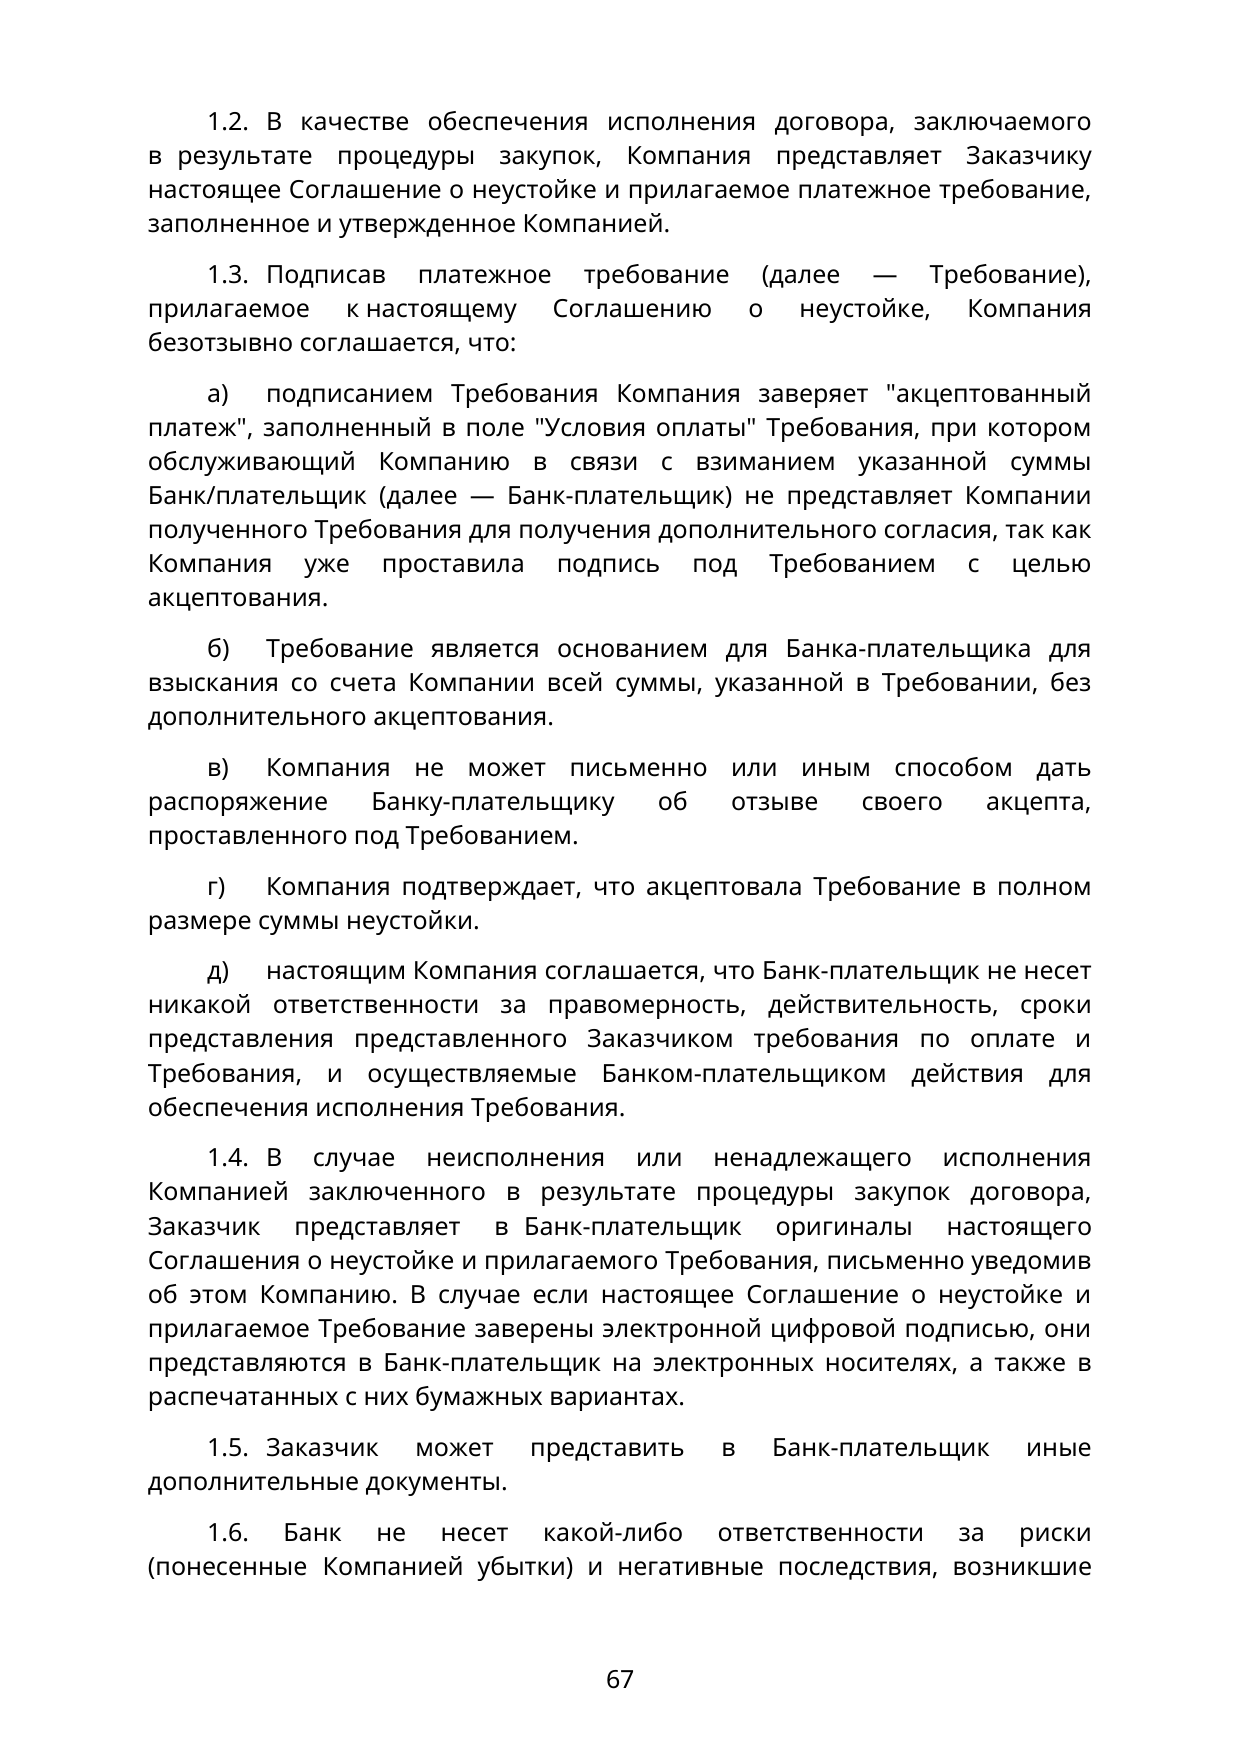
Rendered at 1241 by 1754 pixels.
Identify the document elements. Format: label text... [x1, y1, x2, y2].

text 1.3. Подписав платежное требование (далее — Требование), прилагаемое к настоящему Соглашению о неустойке, Компания безотзывно соглашается, что: [148, 257, 1092, 359]
text б) Требование является основанием для Банка-плательщика для взыскания со счета Компании всей суммы, указанной в Требовании, без дополнительного акцептования. [148, 631, 1092, 733]
text 1.5. Заказчик может представить в Банк-плательщик иные дополнительные документы. [148, 1429, 1092, 1497]
text г) Компания подтверждает, что акцептовала Требование в полном размере суммы неустойки. [148, 868, 1092, 936]
text а) подписанием Требования Компания заверяет "акцептованный платеж", заполненный в поле "Условия оплаты" Требования, при котором обслуживающий Компанию в связи с взиманием указанной суммы Банк/плательщик (далее — Банк-плательщик) не представляет Компании полученного Требования для получения дополнительного согласия, так как Компания уже проставила подпись под Требованием с целью акцептования. [148, 375, 1092, 614]
text 1.4. В случае неисполнения или ненадлежащего исполнения Компанией заключенного в результате процедуры закупок договора, Заказчик представляет в Банк-плательщик оригиналы настоящего Соглашения о неустойке и прилагаемого Требования, письменно уведомив об этом Компанию. В случае если настоящее Соглашение о неустойке и прилагаемое Требование заверены электронной цифровой подписью, они представляются в Банк-плательщик на электронных носителях, а также в распечатанных с них бумажных вариантах. [148, 1140, 1092, 1413]
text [148, 1514, 1092, 1582]
text д) настоящим Компания соглашается, что Банк-плательщик не несет никакой ответственности за правомерность, действительность, сроки представления представленного Заказчиком требования по оплате и Требования, и осуществляемые Банком-плательщиком действия для обеспечения исполнения Требования. [148, 953, 1092, 1123]
text 1.2. В качестве обеспечения исполнения договора, заключаемого в результате процедуры закупок, Компания представляет Заказчику настоящее Соглашение о неустойке и прилагаемое платежное требование, заполненное и утвержденное Компанией. [148, 103, 1092, 240]
text в) Компания не может письменно или иным способом дать распоряжение Банку-плательщику об отзыве своего акцепта, проставленного под Требованием. [148, 749, 1092, 852]
